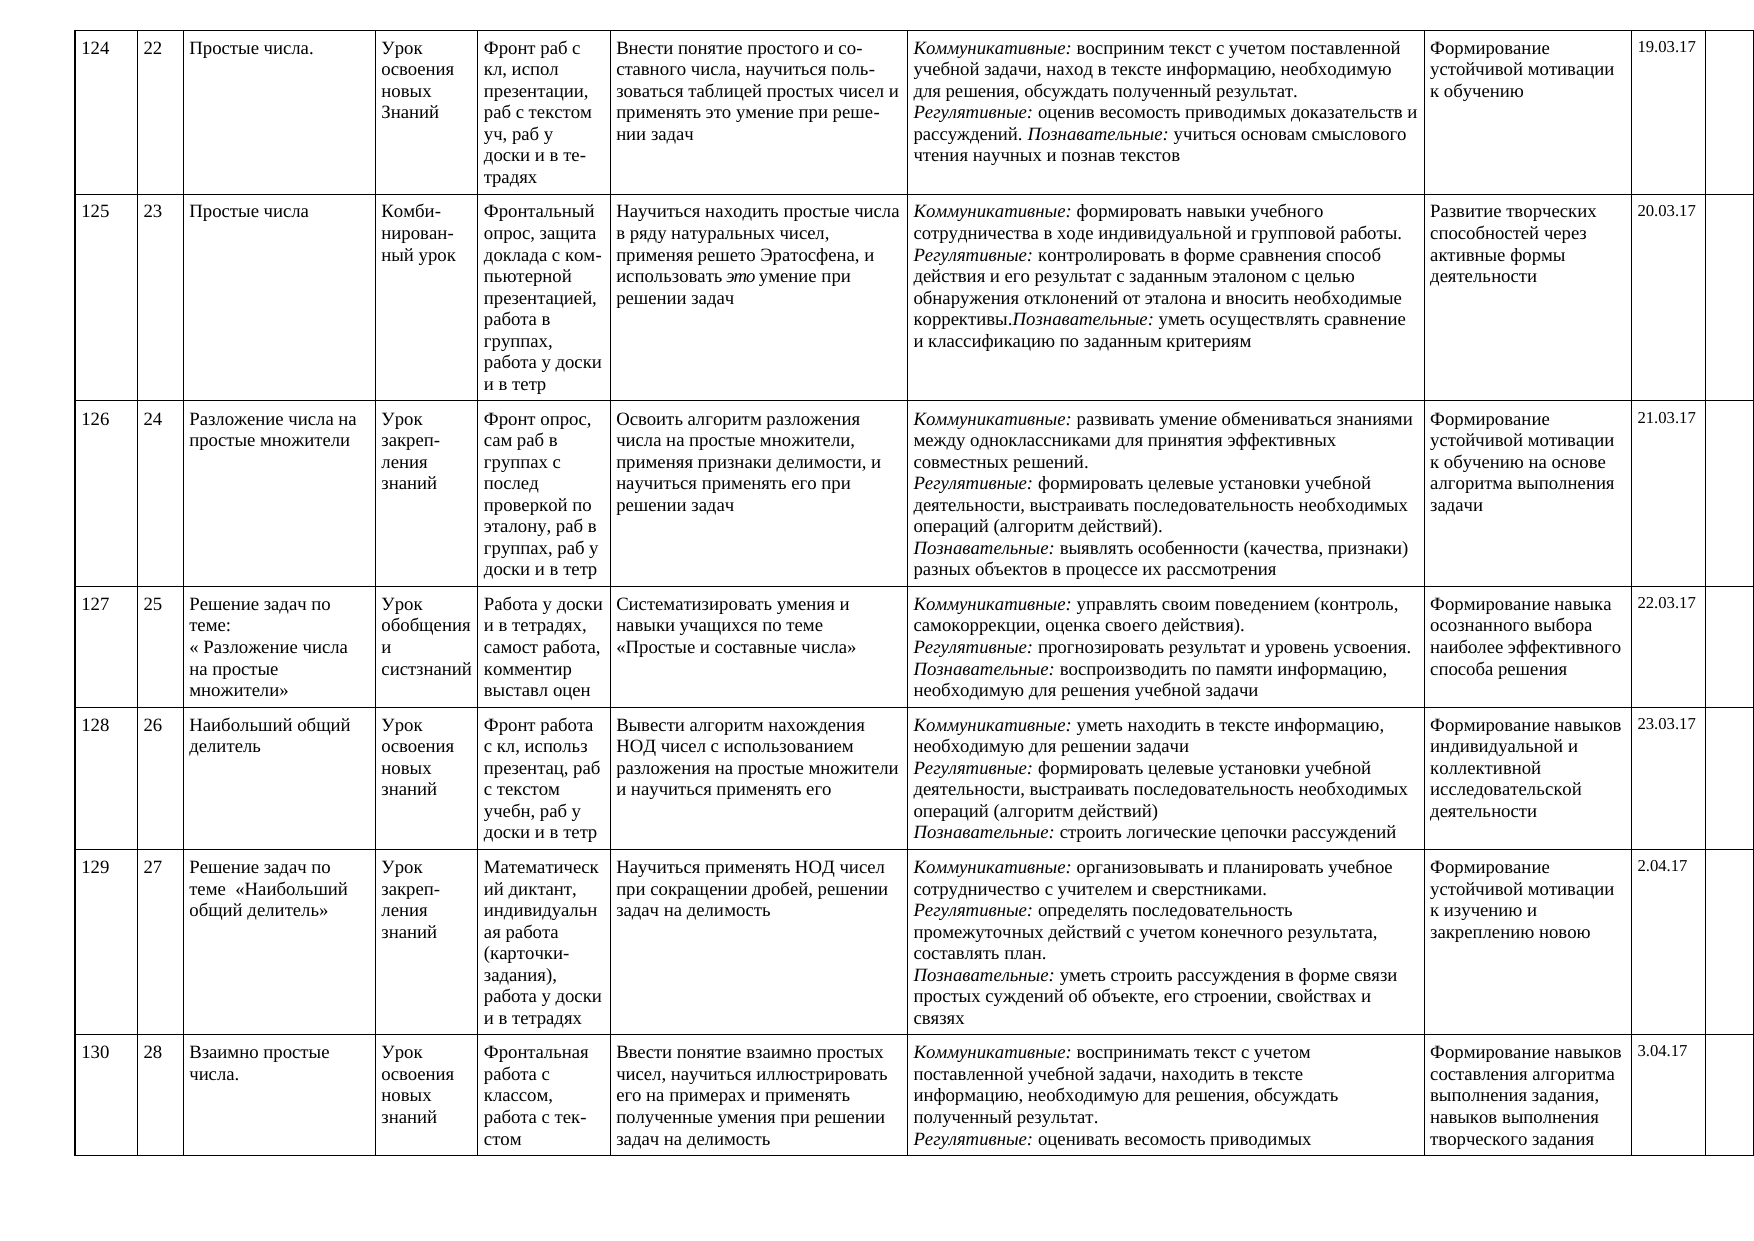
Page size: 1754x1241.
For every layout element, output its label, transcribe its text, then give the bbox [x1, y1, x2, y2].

table_cell Урок закрепления знаний [376, 850, 477, 1034]
table_cell 20.03.17 [1632, 195, 1705, 400]
table_cell Коммуникативные: управлять своим поведением (контроль, самокоррекции, оценка своего действия). Регулятивные: прогнозировать результат и уровень усвоения. Познавательные: воспроизводить по памяти информацию, необходимую для решения учебной задачи [908, 587, 1424, 707]
table_cell [1706, 587, 1753, 707]
table_cell Разложение числа на простые множители [184, 401, 375, 586]
table_cell Освоить алгоритм разложения числа на простые множители, применяя признаки делимости, и научиться применять его при решении задач [611, 401, 907, 586]
table_cell Развитие творческих способностей через активные формы деятельности [1425, 195, 1631, 400]
table_cell 24 [138, 401, 183, 586]
table_cell Формирование устойчивой мотивации к обучению на основе алгоритма выполнения задачи [1425, 401, 1631, 586]
table_cell 130 [76, 1035, 137, 1155]
table_cell 124 [76, 31, 137, 193]
table_cell [1706, 850, 1753, 1034]
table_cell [611, 1035, 907, 1155]
table_cell Формирование устойчивой мотивации к обучению [1425, 31, 1631, 193]
table_cell 26 [138, 708, 183, 849]
table_cell Внести понятие простого и составного числа, научиться пользоваться таблицей простых чисел и применять это умение при решении задач [611, 31, 907, 193]
table_cell Фронтальный опрос, защита доклада с компьютерной презентацией, работа в группах, работа у доски и в тетр [478, 195, 610, 400]
table_cell Коммуникативные: уметь находить в тексте информацию, необходимую для решении задачи Регулятивные: формировать целевые установки учебной деятельности, выстраивать последовательность необходимых операций (алгоритм действий) Познавательные: строить логические цепочки рассуждений [908, 708, 1424, 849]
table_cell Коммуникативные: развивать умение обмениваться знаниями между одноклассниками для принятия эффективных совместных решений. Регулятивные: формировать целевые установки учебной деятельности, выстраивать последовательность необходимых операций (алгоритм действий). Познавательные: выявлять особенности (качества, признаки) разных объектов в процессе их рассмотрения [908, 401, 1424, 586]
table_cell Простые числа [184, 195, 375, 400]
table_cell Решение задач по теме: « Разложение числа на простые множители» [184, 587, 375, 707]
table_cell Урок освоения новых знаний [376, 708, 477, 849]
table_cell Фронт опрос, сам раб в группах с послед проверкой по эталону, раб в группах, раб у доски и в тетр [478, 401, 610, 586]
table_cell 2.04.17 [1632, 850, 1705, 1034]
table_cell 19.03.17 [1632, 31, 1705, 193]
table_cell Комбинированный урок [376, 195, 477, 400]
table_cell 126 [76, 401, 137, 586]
table_cell Научиться применять НОД чисел при сокращении дробей, решении задач на делимость [611, 850, 907, 1034]
table_cell Простые числа. [184, 31, 375, 193]
table_cell Коммуникативные: организовывать и планировать учебное сотрудничество с учителем и сверстниками. Регулятивные: определять последовательность промежуточных действий с учетом конечного результата, составлять план. Познавательные: уметь строить рассуждения в форме связи простых суждений об объекте, его строении, свойствах и связях [908, 850, 1424, 1034]
table_cell Математический диктант, индивидуальная работа (карточки-задания), работа у доски и в тетрадях [478, 850, 610, 1034]
table_cell 23 [138, 195, 183, 400]
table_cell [376, 1035, 477, 1155]
table_cell [1706, 708, 1753, 849]
table_cell Формирование навыка осознанного выбора наиболее эффективного способа решения [1425, 587, 1631, 707]
table_cell [1706, 195, 1753, 400]
table_cell Формирование навыков индивидуальной и коллективной исследовательской деятельности [1425, 708, 1631, 849]
table_cell Урок закрепления знаний [376, 401, 477, 586]
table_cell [908, 1035, 1424, 1155]
table_cell Вывести алгоритм нахождения НОД чисел с использованием разложения на простые множители и научиться применять его [611, 708, 907, 849]
table_cell Формирование устойчивой мотивации к изучению и закреплению новою [1425, 850, 1631, 1034]
table_cell Урок освоения новых Знаний [376, 31, 477, 193]
table_cell 127 [76, 587, 137, 707]
table_cell 22.03.17 [1632, 587, 1705, 707]
table_cell Систематизировать умения и навыки учащихся по теме «Простые и составные числа» [611, 587, 907, 707]
table_cell Коммуникативные: формировать навыки учебного сотрудничества в ходе индивидуальной и групповой работы. Регулятивные: контролировать в форме сравнения способ действия и его результат с заданным эталоном с целью обнаружения отклонений от эталона и вносить необходимые коррективы.Познавательные: уметь осуществлять сравнение и классификацию по заданным критериям [908, 195, 1424, 400]
table_cell 27 [138, 850, 183, 1034]
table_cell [184, 1035, 375, 1155]
table_cell 23.03.17 [1632, 708, 1705, 849]
table_cell [1706, 401, 1753, 586]
table_cell 21.03.17 [1632, 401, 1705, 586]
table_cell 22 [138, 31, 183, 193]
table_cell [1706, 1035, 1753, 1155]
table_cell Коммуникативные: восприним текст с учетом поставленной учебной задачи, наход в тексте информацию, необходимую для решения, обсуждать полученный результат. Регулятивные: оценив весомость приводимых доказательств и рассуждений. Познавательные: учиться основам смыслового чтения научных и познав текстов [908, 31, 1424, 193]
table_cell 28 [138, 1035, 183, 1155]
table_cell 128 [76, 708, 137, 849]
table_cell 125 [76, 195, 137, 400]
table_cell [1706, 31, 1753, 193]
table_cell Фронт работа с кл, использ презентац, раб с текстом учебн, раб у доски и в тетр [478, 708, 610, 849]
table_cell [1425, 1035, 1631, 1155]
table_cell 25 [138, 587, 183, 707]
table_cell Научиться находить простые числа в ряду натуральных чисел, применяя решето Эратосфена, и использовать это умение при решении задач [611, 195, 907, 400]
table_cell Решение задач по теме «Наибольший общий делитель» [184, 850, 375, 1034]
table_cell Работа у доски и в тетрадях, самост работа, комментир выставл оцен [478, 587, 610, 707]
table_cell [478, 1035, 610, 1155]
table_cell Наибольший общий делитель [184, 708, 375, 849]
table_cell Фронт раб с кл, испол презентации, раб с текстом уч, раб у доски и в тетрадях [478, 31, 610, 193]
table_cell 3.04.17 [1632, 1035, 1705, 1155]
table_cell 129 [76, 850, 137, 1034]
table_cell Урок обобщения и систзнаний [376, 587, 477, 707]
